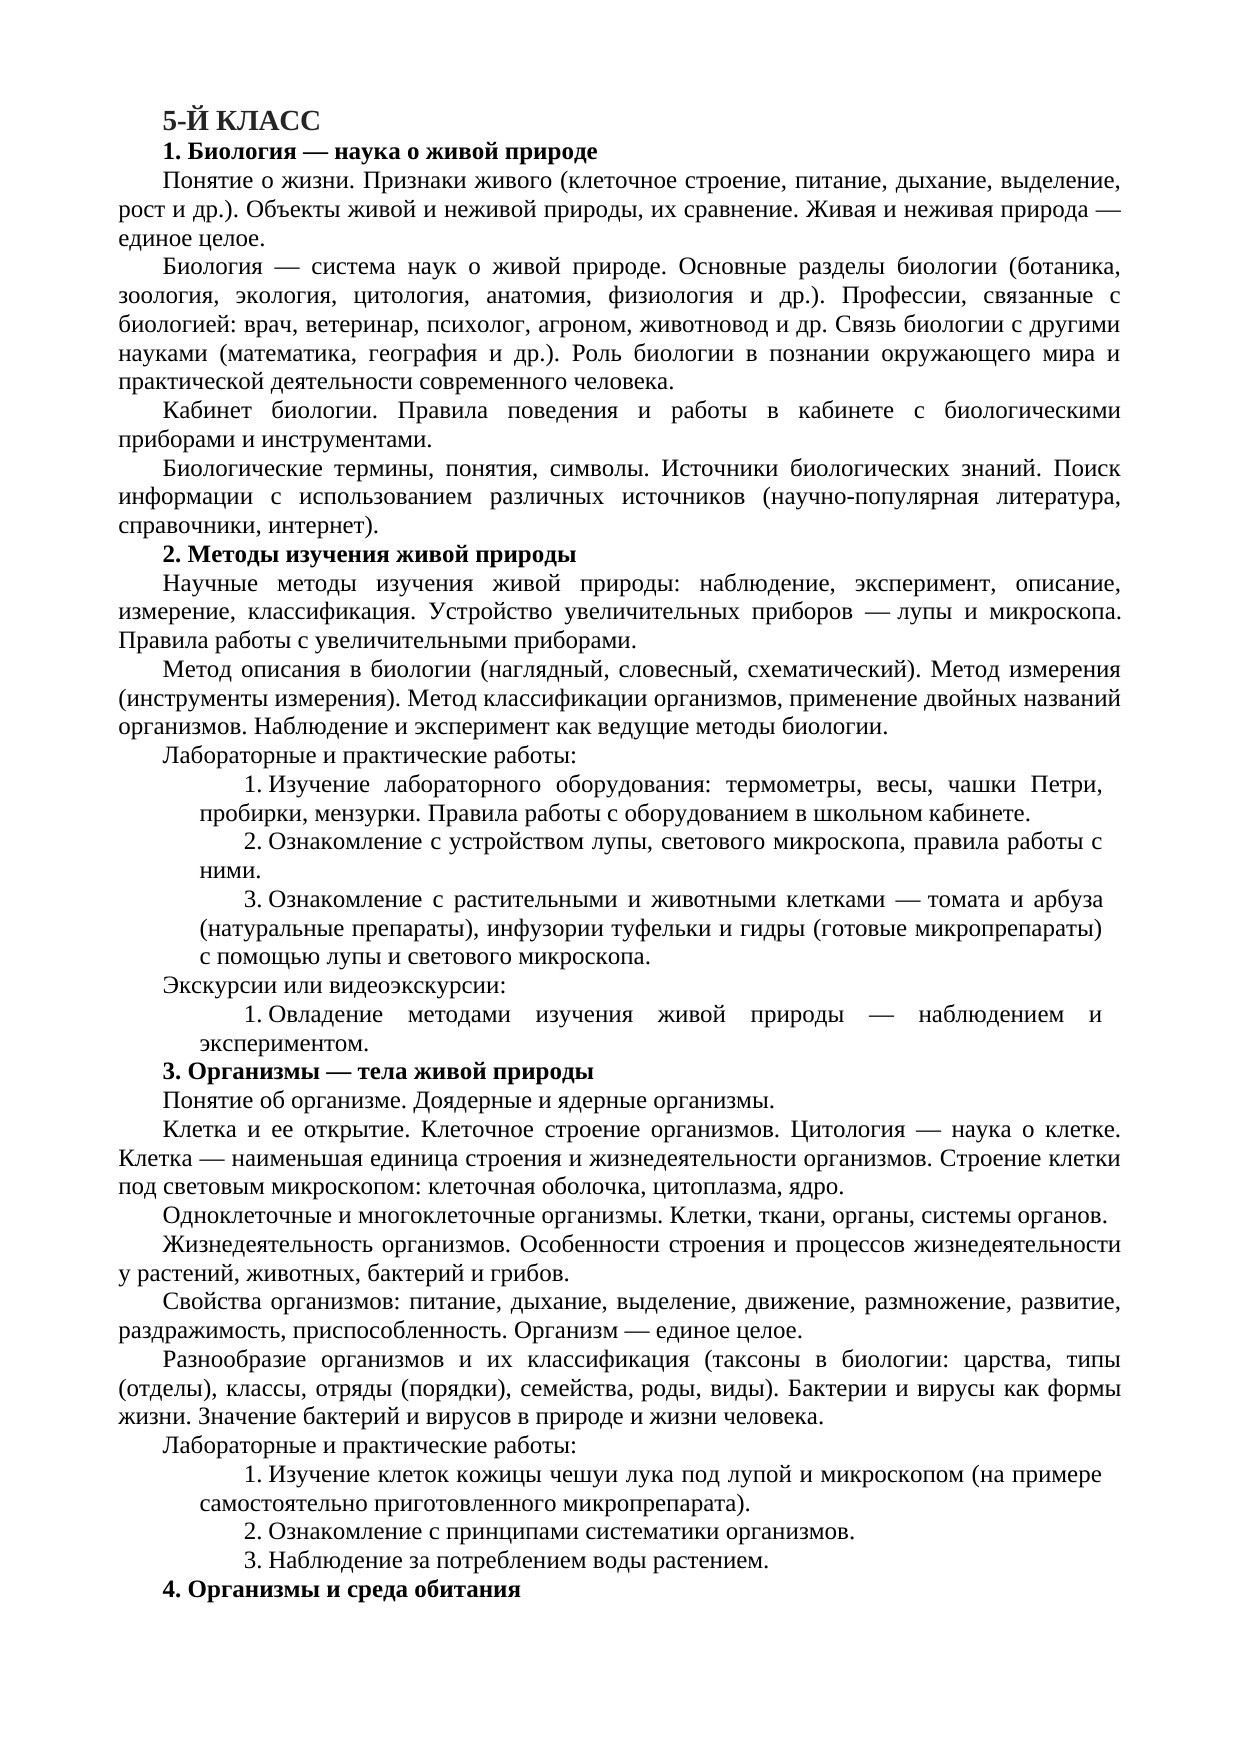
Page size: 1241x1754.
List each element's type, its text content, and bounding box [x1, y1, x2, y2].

text Разнообразие организмов и их классификация (таксоны в биологии: царства, типы (отделы), классы, отряды (порядки), семейства, роды, виды). Бактерии и вирусы как формы жизни. Значение бактерий и вирусов в природе и жизни человека. [118, 1344, 1122, 1430]
text Свойства организмов: питание, дыхание, выделение, движение, размножение, развитие, раздражимость, приспособленность. Организм — единое целое. [118, 1286, 1122, 1344]
list Изучение клеток кожицы чешуи лука под лупой и микроскопом (на примере самостоятельно приготовленного микропрепарата). [199, 1459, 1103, 1516]
list Ознакомление с растительными и животными клетками — томата и арбуза (натуральные препараты), инфузории туфельки и гидры (готовые микропрепараты) с помощью лупы и светового микроскопа. [199, 884, 1103, 970]
text Жизнедеятельность организмов. Особенности строения и процессов жизнедеятельности у растений, животных, бактерий и грибов. [118, 1229, 1122, 1286]
text Понятие о жизни. Признаки живого (клеточное строение, питание, дыхание, выделение, рост и др.). Объекты живой и неживой природы, их сравнение. Живая и неживая природа — единое целое. [118, 165, 1122, 251]
text Понятие об организме. Доядерные и ядерные организмы. [118, 1085, 1122, 1114]
list Овладение методами изучения живой природы — наблюдением и экспериментом. [199, 999, 1103, 1056]
text 4. Организмы и среда обитания [118, 1574, 1122, 1603]
text Одноклеточные и многоклеточные организмы. Клетки, ткани, органы, системы органов. [118, 1200, 1122, 1229]
text Клетка и ее открытие. Клеточное строение организмов. Цитология — наука о клетке. Клетка — наименьшая единица строения и жизнедеятельности организмов. Строение клетки под световым микроскопом: клеточная оболочка, цитоплазма, ядро. [118, 1114, 1122, 1200]
text Лабораторные и практические работы: [118, 1430, 1122, 1459]
text 1. Биология — наука о живой природе [118, 136, 1122, 165]
text Метод описания в биологии (наглядный, словесный, схематический). Метод измерения (инструменты измерения). Метод классификации организмов, применение двойных названий организмов. Наблюдение и эксперимент как ведущие методы биологии. [118, 654, 1122, 740]
text 3. Организмы — тела живой природы [118, 1056, 1122, 1085]
text Научные методы изучения живой природы: наблюдение, эксперимент, описание, измерение, классификация. Устройство увеличительных приборов — лупы и микроскопа. Правила работы с увеличительными приборами. [118, 568, 1122, 654]
text 5-Й КЛАСС [118, 74, 1122, 136]
text 2. Методы изучения живой природы [118, 539, 1122, 568]
list Ознакомление с устройством лупы, светового микроскопа, правила работы с ними. [199, 826, 1103, 884]
text Биологические термины, понятия, символы. Источники биологических знаний. Поиск информации с использованием различных источников (научно-популярная литература, справочники, интернет). [118, 453, 1122, 539]
list Ознакомление с принципами систематики организмов. [199, 1516, 1103, 1545]
list Изучение лабораторного оборудования: термометры, весы, чашки Петри, пробирки, мензурки. Правила работы с оборудованием в школьном кабинете. [199, 769, 1103, 826]
list Наблюдение за потреблением воды растением. [199, 1545, 1103, 1574]
text Кабинет биологии. Правила поведения и работы в кабинете с биологическими приборами и инструментами. [118, 395, 1122, 453]
text Лабораторные и практические работы: [118, 740, 1122, 769]
text Экскурсии или видеоэкскурсии: [118, 970, 1122, 999]
text Биология — система наук о живой природе. Основные разделы биологии (ботаника, зоология, экология, цитология, анатомия, физиология и др.). Профессии, связанные с биологией: врач, ветеринар, психолог, агроном, животновод и др. Связь биологии с другими науками (математика, география и др.). Роль биологии в познании окружающего мира и практической деятельности современного человека. [118, 251, 1122, 395]
